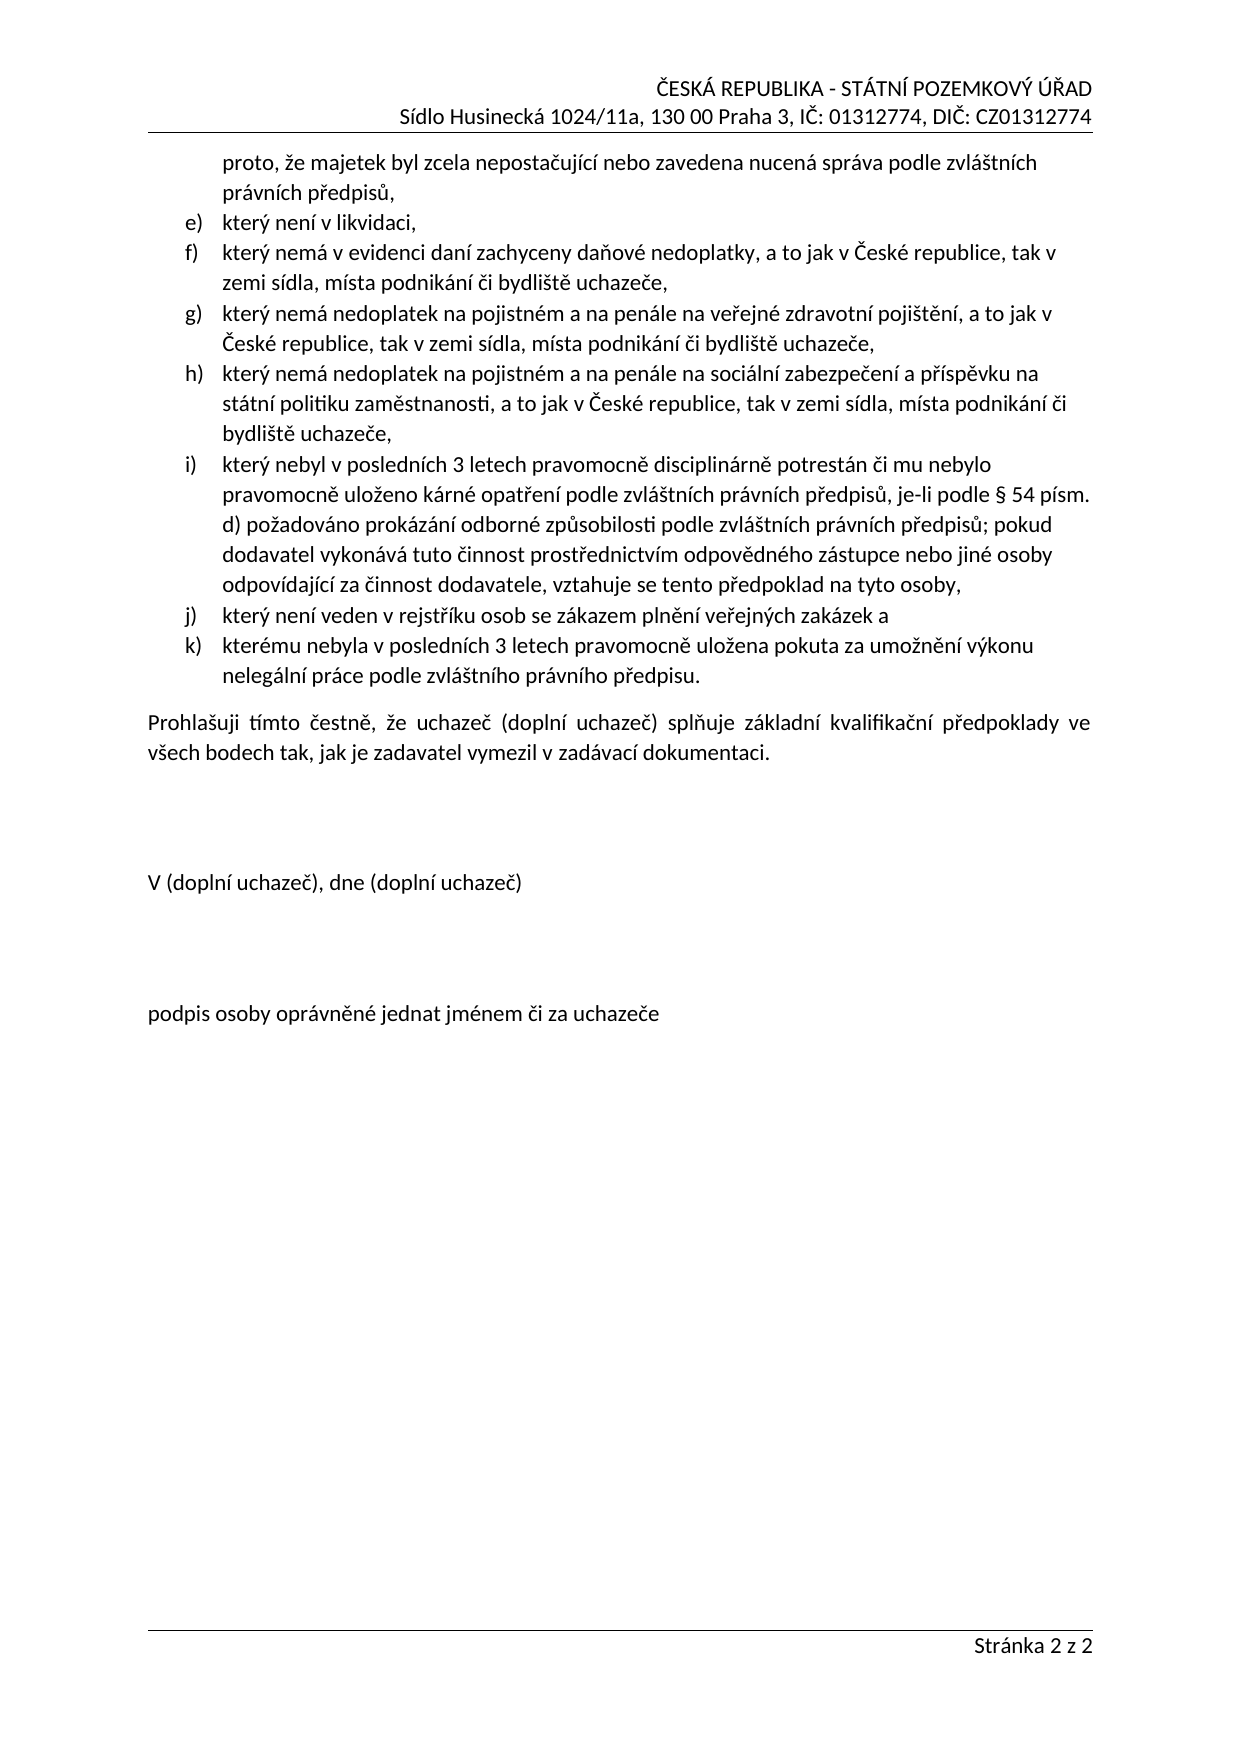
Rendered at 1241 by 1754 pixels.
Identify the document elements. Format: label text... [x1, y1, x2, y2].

text který nemá nedoplatek na pojistném a na penále na sociální zabezpečení a příspěvku na státní politiku zaměstnanosti, a to jak v České republice, tak v zemi sídla, místa podnikání či bydliště uchazeče, [185, 359, 1093, 447]
text který není veden v rejstříku osob se zákazem plnění veřejných zakázek a [185, 601, 1093, 629]
text Prohlašuji tímto čestně, že uchazeč (doplní uchazeč) splňuje základní kvalifikační předpoklady ve všech bodech tak, jak je zadavatel vymezil v zadávací dokumentaci. [148, 708, 1093, 766]
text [185, 148, 1093, 206]
text který není v likvidaci, [185, 208, 1093, 236]
text podpis osoby oprávněné jednat jménem či za uchazeče [148, 999, 1093, 1027]
text který nebyl v posledních 3 letech pravomocně disciplinárně potrestán či mu nebylo pravomocně uloženo kárné opatření podle zvláštních právních předpisů, je-li podle § 54 písm. d) požadováno prokázání odborné způsobilosti podle zvláštních právních předpisů; pokud dodavatel vykonává tuto činnost prostřednictvím odpovědného zástupce nebo jiné osoby odpovídající za činnost dodavatele, vztahuje se tento předpoklad na tyto osoby, [185, 450, 1093, 598]
text kterému nebyla v posledních 3 letech pravomocně uložena pokuta za umožnění výkonu nelegální práce podle zvláštního právního předpisu. [185, 631, 1093, 689]
text který nemá nedoplatek na pojistném a na penále na veřejné zdravotní pojištění, a to jak v České republice, tak v zemi sídla, místa podnikání či bydliště uchazeče, [185, 299, 1093, 357]
text V (doplní uchazeč), dne (doplní uchazeč) [148, 868, 1093, 896]
text který nemá v evidenci daní zachyceny daňové nedoplatky, a to jak v České republice, tak v zemi sídla, místa podnikání či bydliště uchazeče, [185, 238, 1093, 296]
